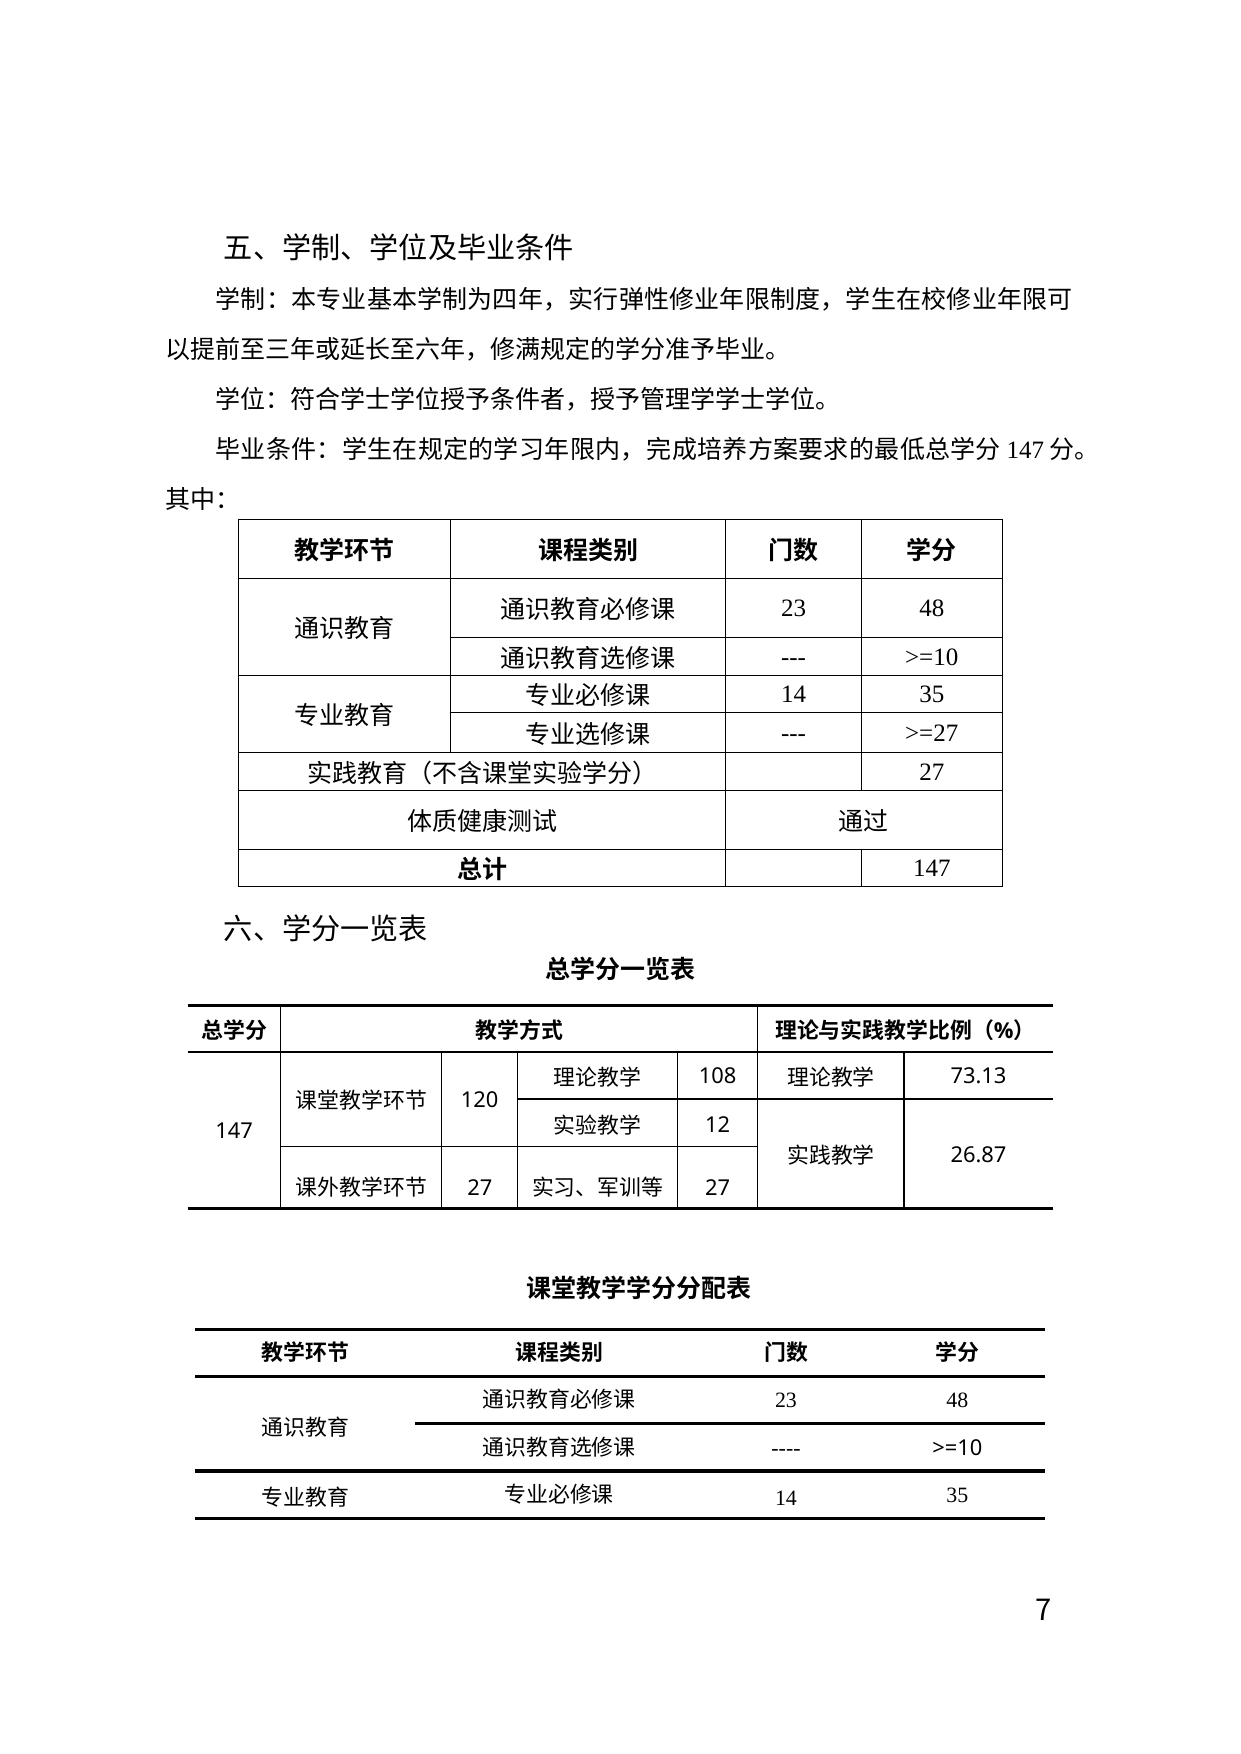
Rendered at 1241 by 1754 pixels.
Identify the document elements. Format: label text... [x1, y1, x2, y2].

table_cell 147 [862, 850, 1002, 886]
table_cell 总计 [239, 850, 725, 886]
table_header 课程类别 [415, 1331, 703, 1375]
table_cell 实践教育（不含课堂实验学分） [239, 753, 725, 789]
table_cell 专业必修课 [451, 676, 725, 712]
table_cell 实践教学 [758, 1100, 903, 1207]
text 学制：本专业基本学制为四年，实行弹性修业年限制度，学生在校修业年限可以提前至三年或延长至六年，修满规定的学分准予毕业。 [165, 268, 1075, 368]
text 学位：符合学士学位授予条件者，授予管理学学士学位。 [165, 368, 1075, 418]
table_cell 23 [726, 579, 861, 637]
list 课堂教学学分分配表 [165, 1268, 1075, 1305]
table_cell 专业选修课 [451, 713, 725, 752]
table_cell 专业教育 [195, 1473, 415, 1517]
table_cell 实习、军训等 [518, 1147, 677, 1207]
table_cell 26.87 [905, 1100, 1053, 1207]
table_header 教学方式 [281, 1007, 757, 1051]
table_cell 专业必修课 [415, 1473, 703, 1517]
table_cell 体质健康测试 [239, 791, 725, 848]
table_cell 35 [869, 1473, 1045, 1517]
table_cell 48 [862, 579, 1002, 637]
table_cell 12 [678, 1100, 757, 1146]
table_header 门数 [726, 520, 861, 578]
table_cell 理论教学 [758, 1053, 903, 1098]
table_cell 实验教学 [518, 1100, 677, 1146]
table_cell 通识教育必修课 [415, 1378, 703, 1422]
table_cell >=10 [862, 638, 1002, 674]
table_cell 课外教学环节 [281, 1147, 441, 1207]
table_cell >=10 [869, 1425, 1045, 1469]
table_cell 课堂教学环节 [281, 1053, 441, 1146]
table_cell >=27 [862, 713, 1002, 752]
table_cell ---- [703, 1425, 869, 1469]
table_cell 27 [442, 1147, 517, 1207]
table_cell [726, 850, 861, 886]
table_cell 通识教育 [239, 579, 450, 674]
table_cell 通识教育选修课 [451, 638, 725, 674]
table_cell 通识教育选修课 [415, 1425, 703, 1469]
table_cell 14 [703, 1473, 869, 1517]
table_header 学分 [862, 520, 1002, 578]
table_header 门数 [703, 1331, 869, 1375]
text 六、学分一览表 [165, 899, 1075, 949]
table_cell 通识教育 [195, 1378, 415, 1469]
text 五、学制、学位及毕业条件 [165, 218, 1075, 268]
table_cell 通过 [726, 791, 1002, 848]
table_cell 147 [188, 1053, 280, 1207]
table_cell 108 [678, 1053, 757, 1098]
table_cell 35 [862, 676, 1002, 712]
table_cell 14 [726, 676, 861, 712]
table_cell --- [726, 713, 861, 752]
table_header 教学环节 [195, 1331, 415, 1375]
table_header 学分 [869, 1331, 1045, 1375]
table_cell 23 [703, 1378, 869, 1422]
table_cell 27 [678, 1147, 757, 1207]
list 总学分一览表 [165, 949, 1075, 986]
table_cell 专业教育 [239, 676, 450, 752]
table_cell 通识教育必修课 [451, 579, 725, 637]
table_cell 48 [869, 1378, 1045, 1422]
table_header 课程类别 [451, 520, 725, 578]
table_cell 73.13 [905, 1053, 1053, 1098]
table_header 教学环节 [239, 520, 450, 578]
table_header 总学分 [188, 1007, 280, 1051]
text 毕业条件：学生在规定的学习年限内，完成培养方案要求的最低总学分147分。其中： [165, 418, 1075, 518]
table_cell --- [726, 638, 861, 674]
table_cell [726, 753, 861, 789]
table_cell 理论教学 [518, 1053, 677, 1098]
table_cell 120 [442, 1053, 517, 1146]
table_header 理论与实践教学比例（%） [758, 1007, 1053, 1051]
table_cell 27 [862, 753, 1002, 789]
